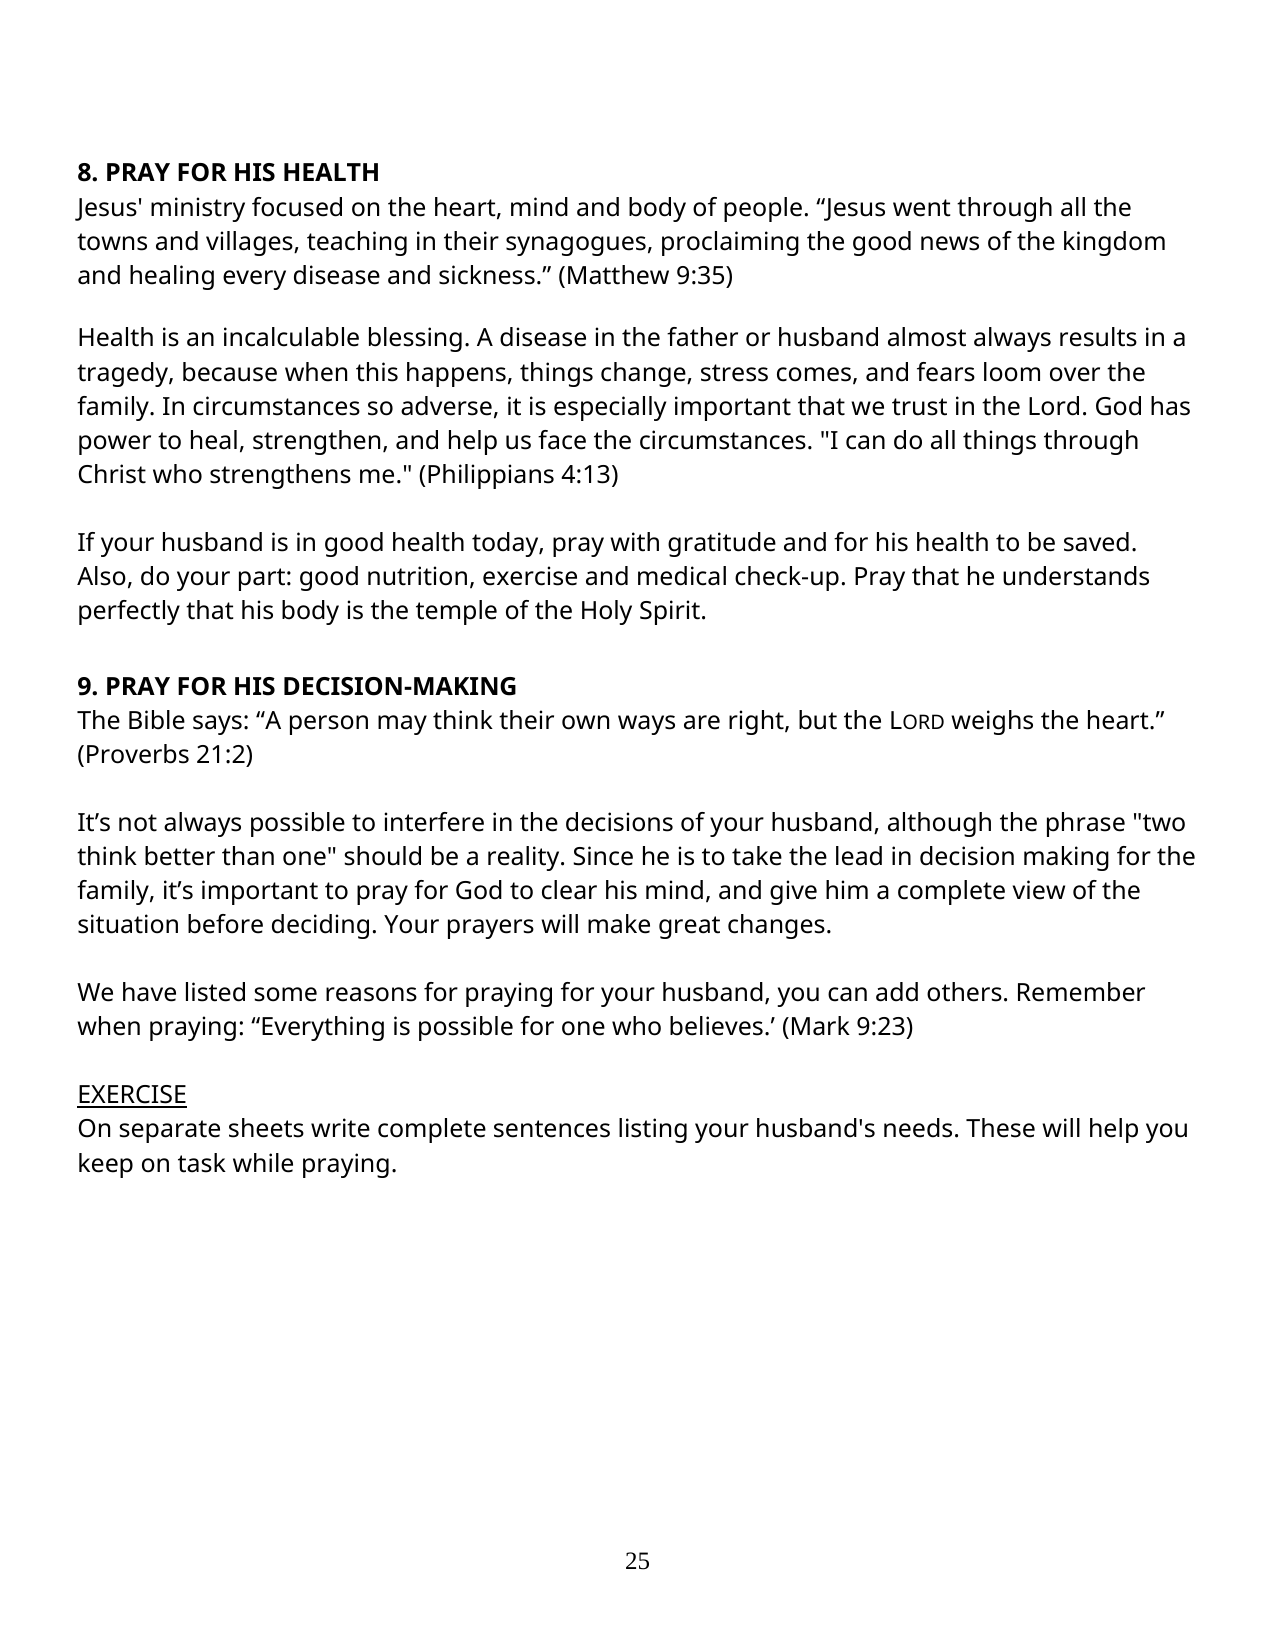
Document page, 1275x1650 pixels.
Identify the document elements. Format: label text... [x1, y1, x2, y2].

text The Bible says: “A person may think their own ways are right, but the Lord weighs the heart.” (Proverbs 21:2) [77, 702, 1198, 771]
text It’s not always possible to interfere in the decisions of your husband, although the phrase "two think better than one" should be a reality. Since he is to take the lead in decision making for the family, it’s important to pray for God to clear his mind, and give him a complete view of the situation before deciding. Your prayers will make great changes. We have listed some reasons for praying for your husband, you can add others. Remember when praying: “Everything is possible for one who believes.’ (Mark 9:23) EXERCISE On separate sheets write complete sentences listing your husband's needs. These will help you keep on task while praying. [77, 804, 1198, 1179]
text 9. PRAY FOR HIS DECISION-MAKING [77, 668, 1198, 702]
text Health is an incalculable blessing. A disease in the father or husband almost always results in a tragedy, because when this happens, things change, stress comes, and fears loom over the family. In circumstances so adverse, it is especially important that we trust in the Lord. God has power to heal, strengthen, and help us face the circumstances. "I can do all things through Christ who strengthens me." (Philippians 4:13) If your husband is in good health today, pray with gratitude and for his health to be saved. Also, do your part: good nutrition, exercise and medical check-up. Pray that he understands perfectly that his body is the temple of the Holy Spirit. [77, 320, 1198, 627]
text Jesus' ministry focused on the heart, mind and body of people. “Jesus went through all the towns and villages, teaching in their synagogues, proclaiming the good news of the kingdom and healing every disease and sickness.” (Matthew 9:35) [77, 189, 1198, 320]
text 8. PRAY FOR HIS HEALTH [77, 155, 1198, 189]
